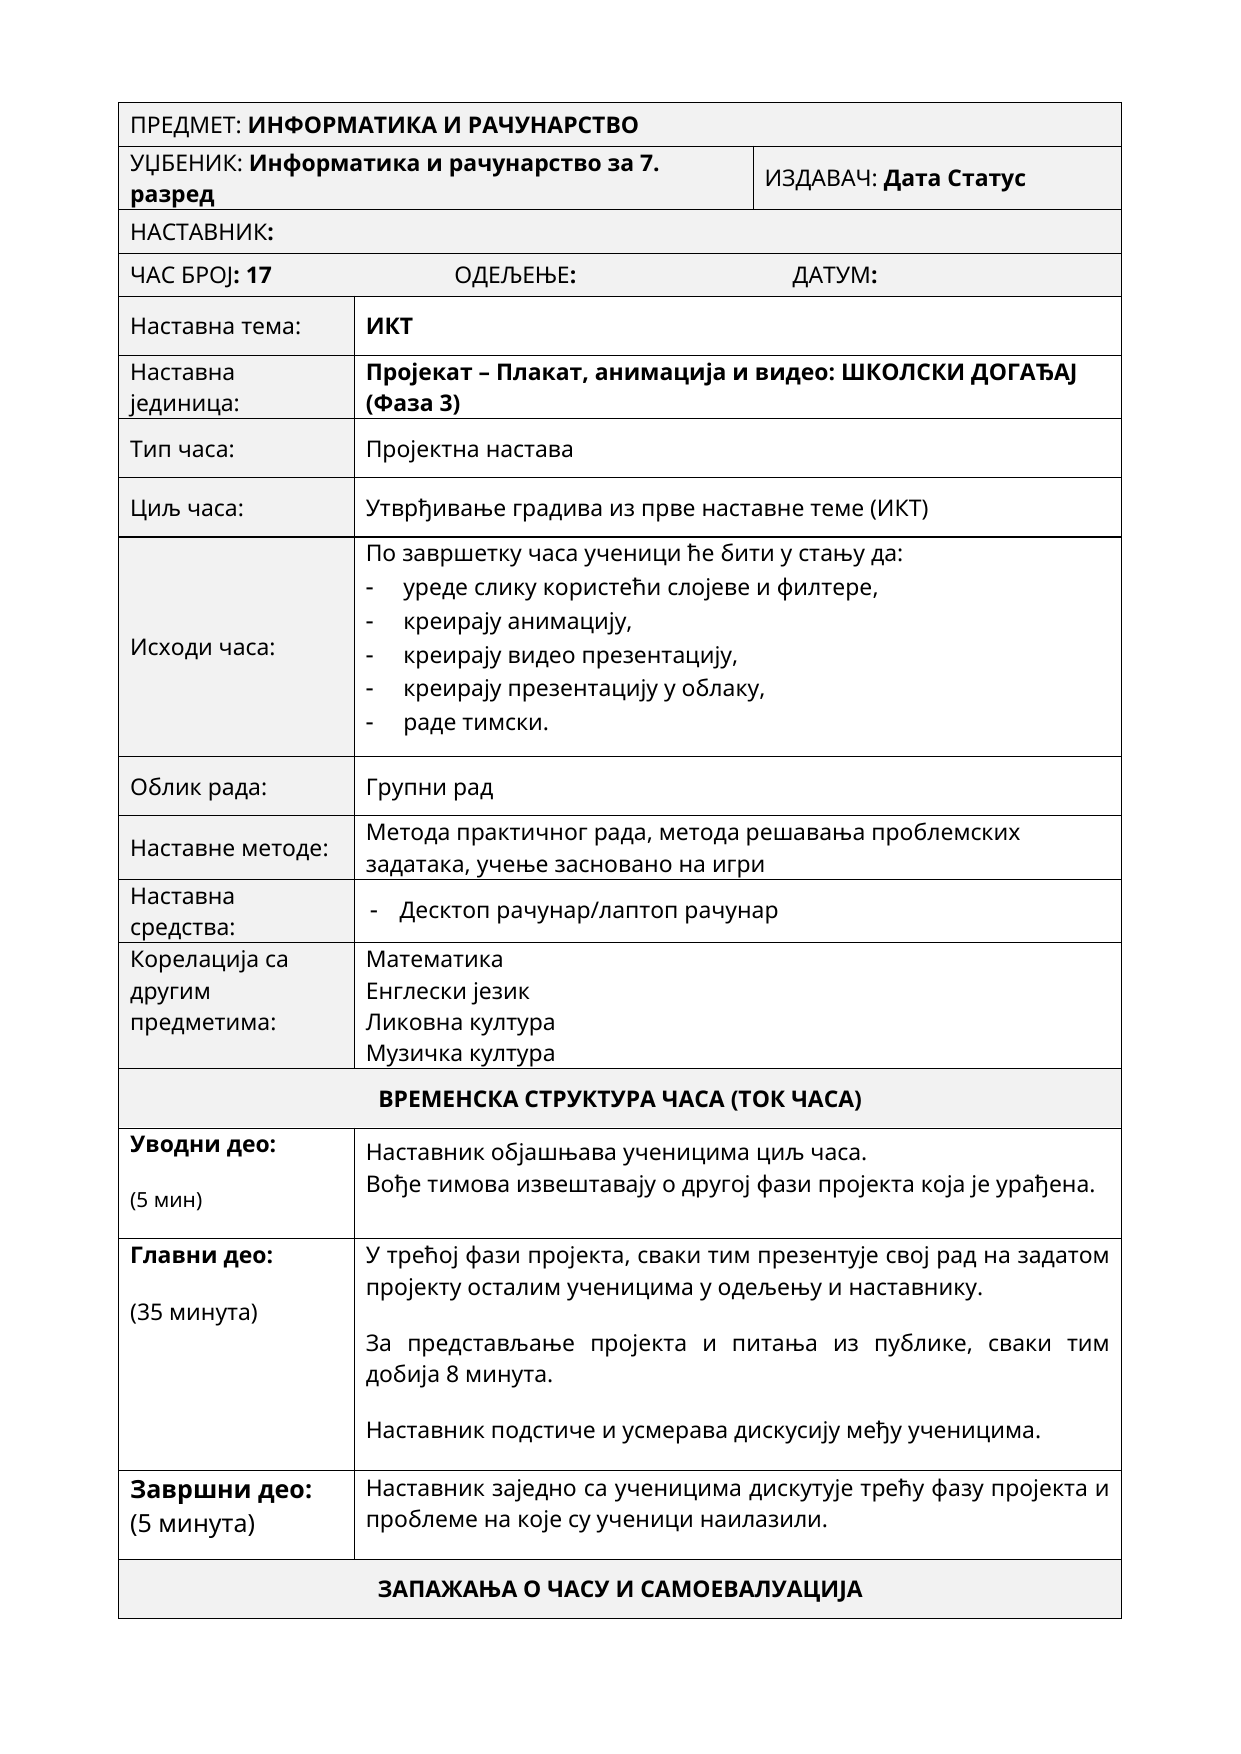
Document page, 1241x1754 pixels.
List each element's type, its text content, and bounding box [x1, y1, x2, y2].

table_cell Групни рад [355, 757, 1121, 815]
table_cell Наставна средства: [119, 880, 354, 942]
table_cell Тип часа: [119, 419, 354, 477]
table_cell Корелација са другим предметима: [119, 943, 354, 1068]
table_cell УЏБЕНИК: Информатика и рачунарство за 7. разред [119, 147, 753, 209]
table_cell Уводни део: (5 мин) [119, 1129, 354, 1238]
table_cell Главни део: (35 минута) [119, 1239, 354, 1470]
table_cell Утврђивање градива из прве наставне теме (ИКТ) [355, 478, 1121, 536]
table_cell НАСТАВНИК: [119, 210, 1121, 253]
table_cell ЗАПАЖАЊА О ЧАСУ И САМОЕВАЛУАЦИЈА [119, 1560, 1121, 1618]
table_cell Исходи часа: [119, 538, 354, 756]
table_header ПРЕДМЕТ: ИНФОРМАТИКА И РАЧУНАРСТВО [119, 103, 1121, 146]
table_cell Завршни део: (5 минута) [119, 1471, 354, 1559]
table_cell Наставне методе: [119, 816, 354, 879]
table_cell Наставна тема: [119, 297, 354, 355]
table_cell Десктоп рачунар/лаптоп рачунар [355, 880, 1121, 942]
table_cell ДАТУМ: [781, 254, 1121, 296]
table_cell ОДЕЉЕЊЕ: [443, 254, 781, 296]
table_cell Пројекат – Плакат, анимација и видео: ШКОЛСКИ ДОГАЂАЈ (Фаза 3) [355, 356, 1121, 418]
table_cell Наставник заједно са ученицима дискутује трећу фазу пројекта и проблеме на које су ученици наилазили. [355, 1471, 1121, 1559]
table_cell Наставник објашњава ученицима циљ часа. Вође тимова извештавају о другој фази пројекта која је урађена. [355, 1129, 1121, 1238]
table_cell Наставна јединица: [119, 356, 354, 418]
table_cell У трећој фази пројекта, сваки тим презентује свој рад на задатом пројекту осталим ученицима у одељењу и наставнику. За представљање пројекта и питања из публике, сваки тим добија 8 минута. Наставник подстиче и усмерава дискусију међу ученицима. [355, 1239, 1121, 1470]
table_cell Облик рада: [119, 757, 354, 815]
table_cell По завршетку часа ученици ће бити у стању да: уреде слику користећи слојеве и филтере, креирају анимацију, креирају видео презентацију, креирају презентацију у облаку, раде тимски. [355, 538, 1121, 756]
table_cell ИЗДАВАЧ: Дата Статус [754, 147, 1121, 209]
table_cell Циљ часа: [119, 478, 354, 536]
table_cell ЧАС БРОЈ: 17 [119, 254, 443, 296]
table_cell ВРЕМЕНСКА СТРУКТУРА ЧАСА (ТОК ЧАСА) [119, 1069, 1121, 1127]
table_cell Математика Енглески језик Ликовна култура Музичка култура [355, 943, 1121, 1068]
table_cell Метода практичног рада, метода решавања проблемских задатака, учење засновано на игри [355, 816, 1121, 879]
table_cell Пројектна настава [355, 419, 1121, 477]
table_cell ИКТ [355, 297, 1121, 355]
